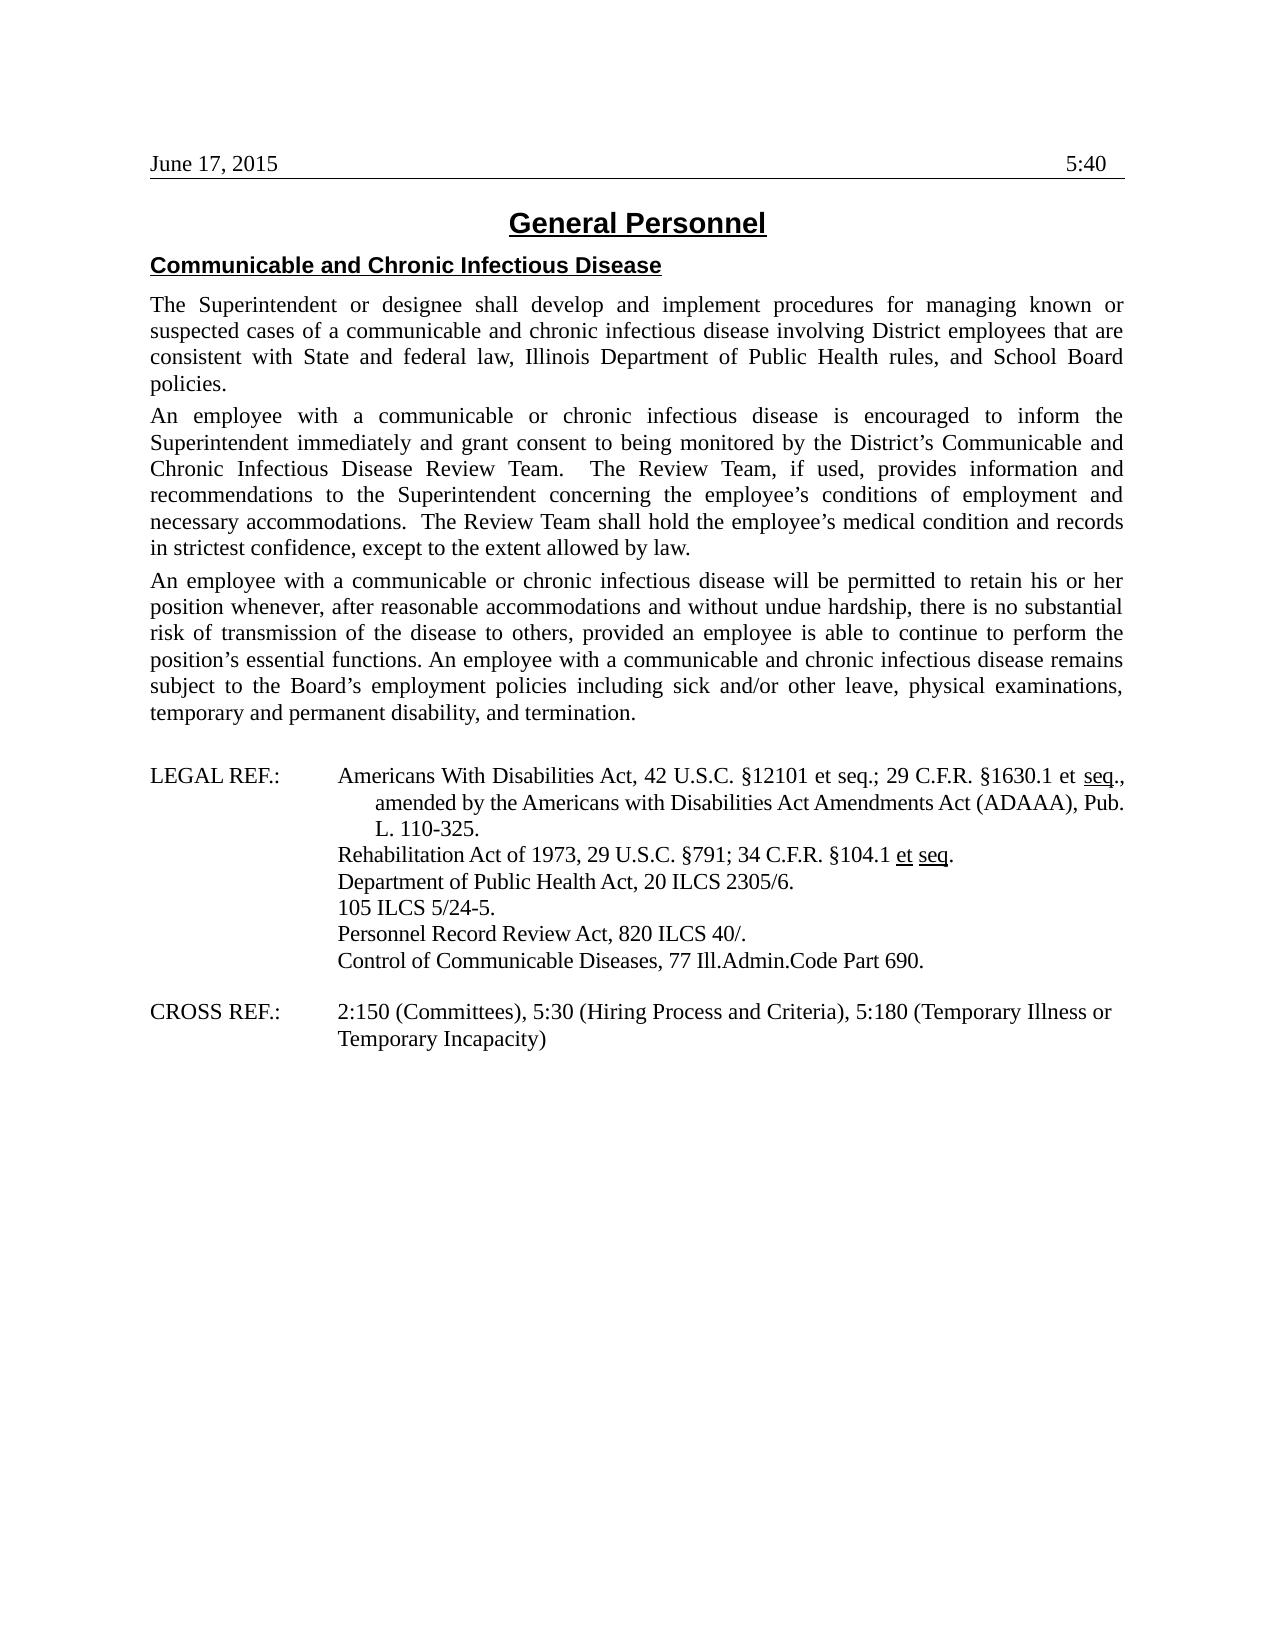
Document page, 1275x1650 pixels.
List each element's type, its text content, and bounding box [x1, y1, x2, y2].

text CROSS REF.: 2:150 (Committees), 5:30 (Hiring Process and Criteria), 5:180 (Temporary Illness or Temporary Incapacity) [150, 998, 1125, 1051]
text 105 ILCS 5/24-5. [337, 894, 1125, 921]
text Department of Public Health Act, 20 ILCS 2305/6. [337, 868, 1125, 894]
text An employee with a communicable or chronic infectious disease is encouraged to inform the Superintendent immediately and grant consent to being monitored by the District’s Communicable and Chronic Infectious Disease Review Team. The Review Team, if used, provides information and recommendations to the Superintendent concerning the employee’s conditions of employment and necessary accommodations. The Review Team shall hold the employee’s medical condition and records in strictest confidence, except to the extent allowed by law. [150, 402, 1125, 561]
text LEGAL REF.: Americans With Disabilities Act, 42 U.S.C. §12101 et seq.; 29 C.F.R. §1630.1 et seq., amended by the Americans with Disabilities Act Amendments Act (ADAAA), Pub. L. 110-325. [150, 762, 1125, 841]
text June 17, 2015 5:40 [150, 150, 1125, 178]
subtitle Communicable and Chronic Infectious Disease [150, 252, 1125, 278]
subtitle General Personnel [150, 206, 1125, 239]
text The Superintendent or designee shall develop and implement procedures for managing known or suspected cases of a communicable and chronic infectious disease involving District employees that are consistent with State and federal law, Illinois Department of Public Health rules, and School Board policies. [150, 291, 1125, 396]
text An employee with a communicable or chronic infectious disease will be permitted to retain his or her position whenever, after reasonable accommodations and without undue hardship, there is no substantial risk of transmission of the disease to others, provided an employee is able to continue to perform the position’s essential functions. An employee with a communicable and chronic infectious disease remains subject to the Board’s employment policies including sick and/or other leave, physical examinations, temporary and permanent disability, and termination. [150, 567, 1125, 725]
text Personnel Record Review Act, 820 ILCS 40/. [337, 921, 1125, 947]
text Control of Communicable Diseases, 77 Ill.Admin.Code Part 690. [337, 947, 1125, 973]
text Rehabilitation Act of 1973, 29 U.S.C. §791; 34 C.F.R. §104.1 et seq. [337, 841, 1125, 868]
